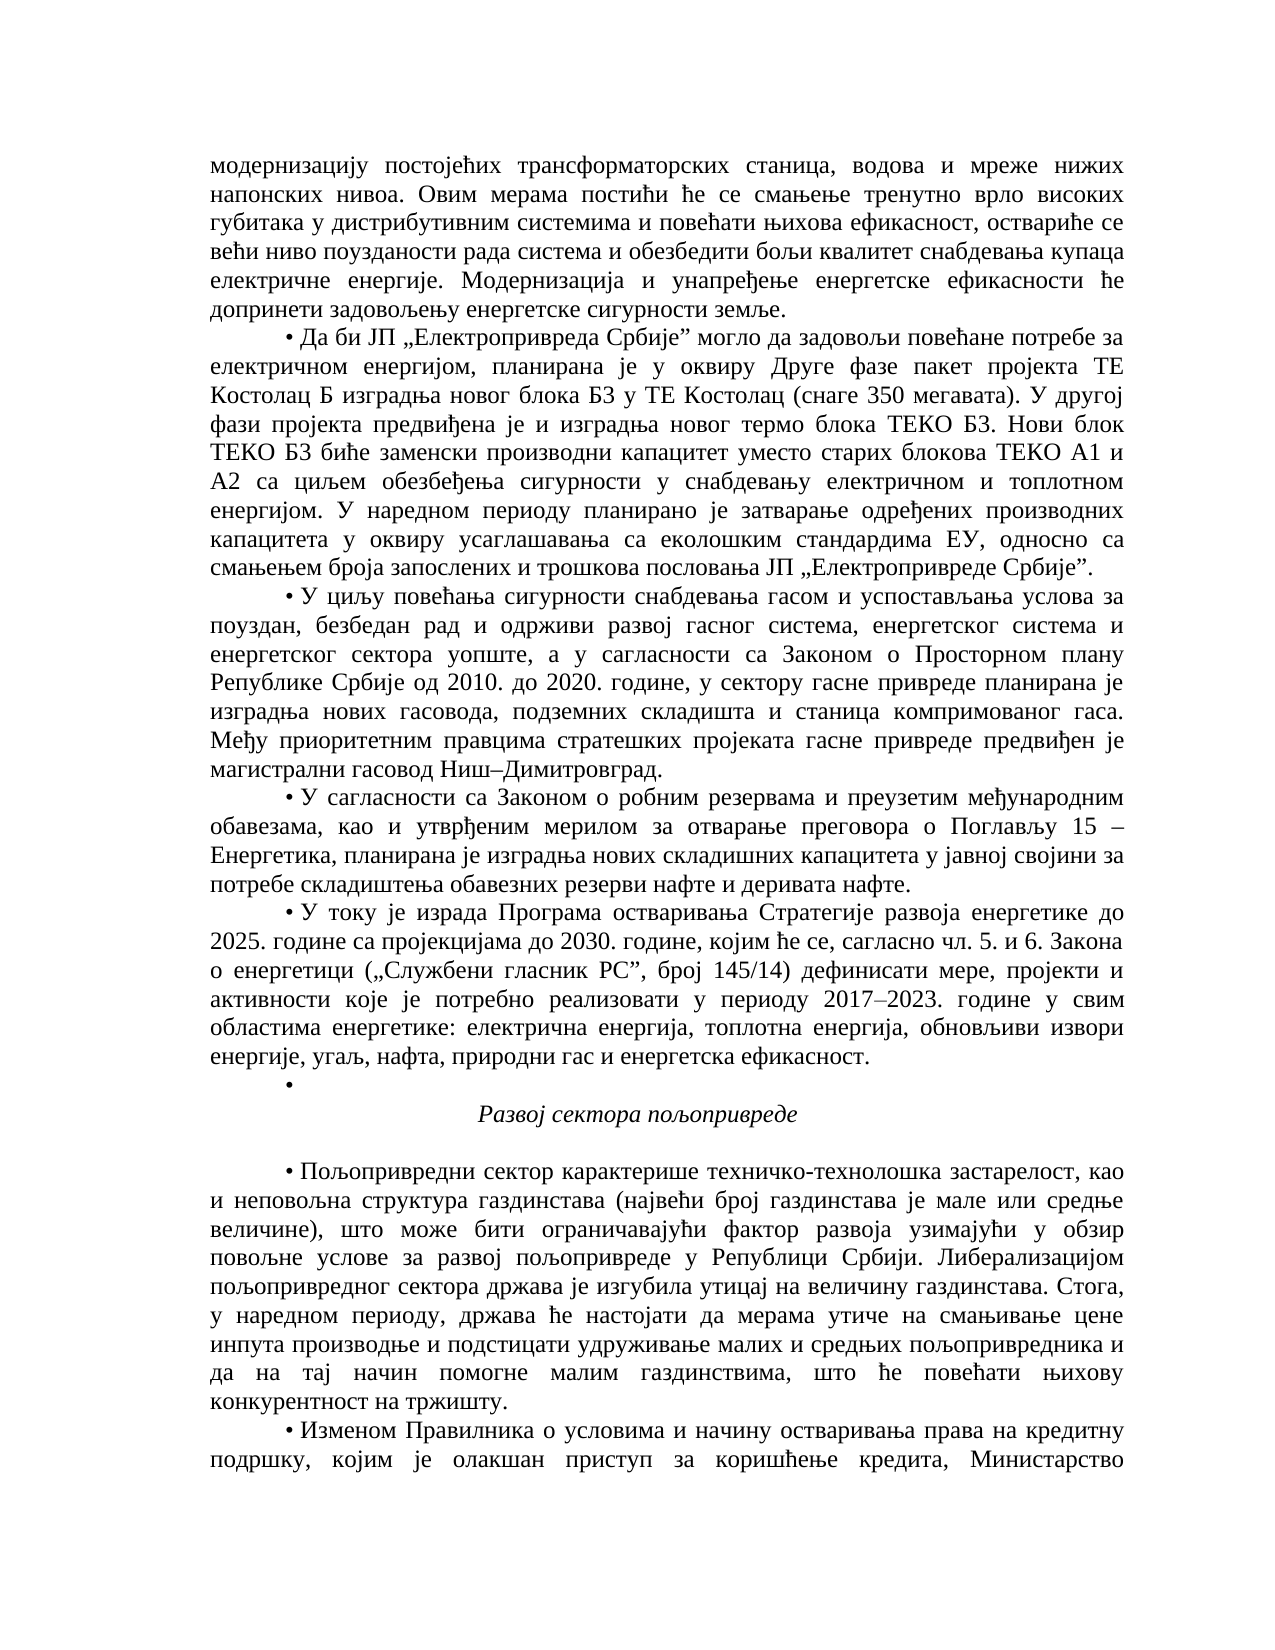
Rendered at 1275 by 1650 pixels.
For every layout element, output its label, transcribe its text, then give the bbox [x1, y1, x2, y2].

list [210, 1415, 1125, 1472]
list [210, 150, 1125, 322]
text Развој сектора пољопривреде [150, 1099, 1125, 1127]
list У циљу повећања сигурности снабдевања гасом и успостављања услова за поуздан, безбедан рад и одрживи развој гасног система, енергетског система и енергетског сектора уопште, а у сагласности са Законом о Просторном плану Републике Србије од 2010. до 2020. године, у сектору гасне привреде планирана је изградња нових гасовода, подземних складишта и станица компримованог гаса. Међу приоритетним правцима стратешких пројеката гасне привреде предвиђен је магистрални гасовод Ниш–Димитровград. [210, 581, 1125, 782]
list У току је израда Програма остваривања Стратегије развоја енергетике до 2025. године са пројекцијама до 2030. године, којим ће се, сагласно чл. 5. и 6. Закона о енергетици („Службени гласник РС”, број 145/14) дефинисати мере, пројекти и активности које је потребно реализовати у периоду 2017–2023. године у свим областима енергетике: електрична енергија, топлотна енергија, обновљиви извори енергије, угаљ, нафта, природни гас и енергетска ефикасност. [210, 897, 1125, 1070]
list У сагласности са Законом о робним резервама и преузетим међународним обавезама, као и утврђеним мерилом за отварање преговора о Поглављу 15 – Енергетика, планирана је изградња нових складишних капацитета у јавној својини за потребе складиштења обавезних резерви нафте и деривата нафте. [210, 782, 1125, 897]
list Да би ЈП „Електропривреда Србије” могло да задовољи повећане потребе за електричном енергијом, планирана је у оквиру Друге фазе пакет пројекта ТЕ Костолац Б изградња новог блока Б3 у ТЕ Костолац (снаге 350 мегавата). У другој фази пројекта предвиђена је и изградња новог термо блока ТЕКО Б3. Нови блок ТЕКО Б3 биће заменски производни капацитет уместо старих блокова ТЕКО А1 и А2 са циљем обезбеђења сигурности у снабдевању електричном и топлотном енергијом. У наредном периоду планирано је затварање одређених производних капацитета у оквиру усаглашавања са еколошким стандардима ЕУ, односно са смањењем броја запослених и трошкова пословања ЈП „Електропривреде Србије”. [210, 322, 1125, 581]
list Пољопривредни сектор карактерише техничко-технолошка застарелост, као и неповољна структура газдинстава (највећи број газдинстава је мале или средње величине), што може бити ограничавајући фактор развоја узимајући у обзир повољне услове за развој пољопривреде у Републици Србији. Либерализацијом пољопривредног сектора држава је изгубила утицај на величину газдинстава. Стога, у наредном периоду, држава ће настојати да мерама утиче на смањивање цене инпута производње и подстицати удруживање малих и средњих пољопривредника и да на тај начин помогне малим газдинствима, што ће повећати њихову конкурентност на тржишту. [210, 1156, 1125, 1415]
